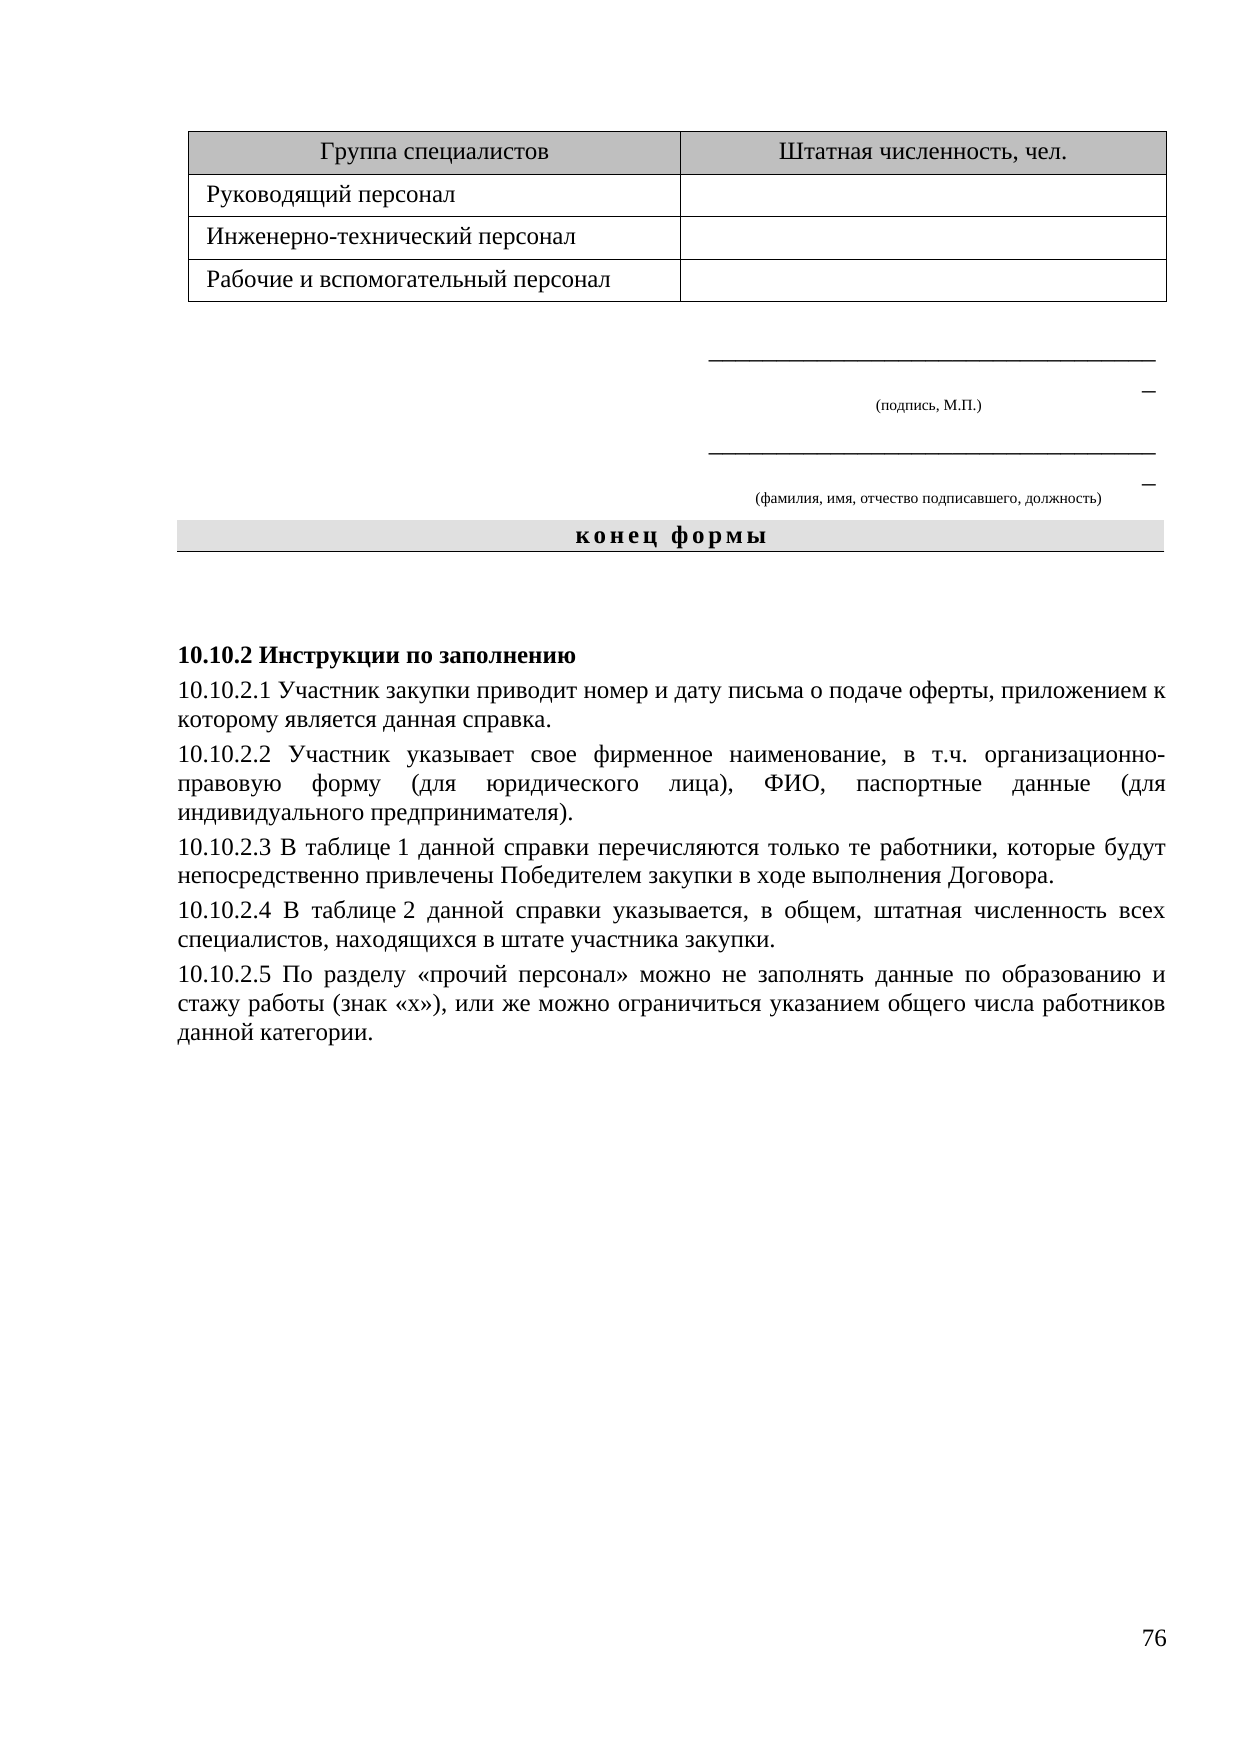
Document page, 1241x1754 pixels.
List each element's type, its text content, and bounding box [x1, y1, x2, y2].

table_cell __________________________________ (фамилия, имя, отчество подписавшего, должность) [691, 426, 1167, 520]
table_cell [681, 217, 1166, 258]
text 10.10.2.1 Участник закупки приводит номер и дату письма о подаче оферты, приложением к которому является данная справка. [177, 676, 1167, 733]
table_header Штатная численность, чел. [681, 132, 1166, 174]
text 10.10.2.4 В таблице 2 данной справки указывается, в общем, штатная численность всех специалистов, находящихся в штате участника закупки. [177, 896, 1167, 953]
table_header __________________________________ (подпись, М.П.) [691, 302, 1167, 426]
table_cell Руководящий персонал [189, 175, 680, 216]
table_cell Инженерно-технический персонал [189, 217, 680, 258]
table_cell [681, 260, 1166, 301]
table_header Группа специалистов [189, 132, 680, 174]
text конец формы [177, 520, 1164, 551]
text 10.10.2 Инструкции по заполнению [177, 641, 1167, 669]
text 10.10.2.3 В таблице 1 данной справки перечисляются только те работники, которые будут непосредственно привлечены Победителем закупки в ходе выполнения Договора. [177, 832, 1167, 889]
text 10.10.2.5 По разделу «прочий персонал» можно не заполнять данные по образованию и стажу работы (знак «х»), или же можно ограничиться указанием общего числа работников данной категории. [177, 959, 1167, 1046]
table_cell Рабочие и вспомогательный персонал [189, 260, 680, 301]
table_cell [681, 175, 1166, 216]
text 10.10.2.2 Участник указывает свое фирменное наименование, в т.ч. организационно-правовую форму (для юридического лица), ФИО, паспортные данные (для индивидуального предпринимателя). [177, 739, 1167, 826]
